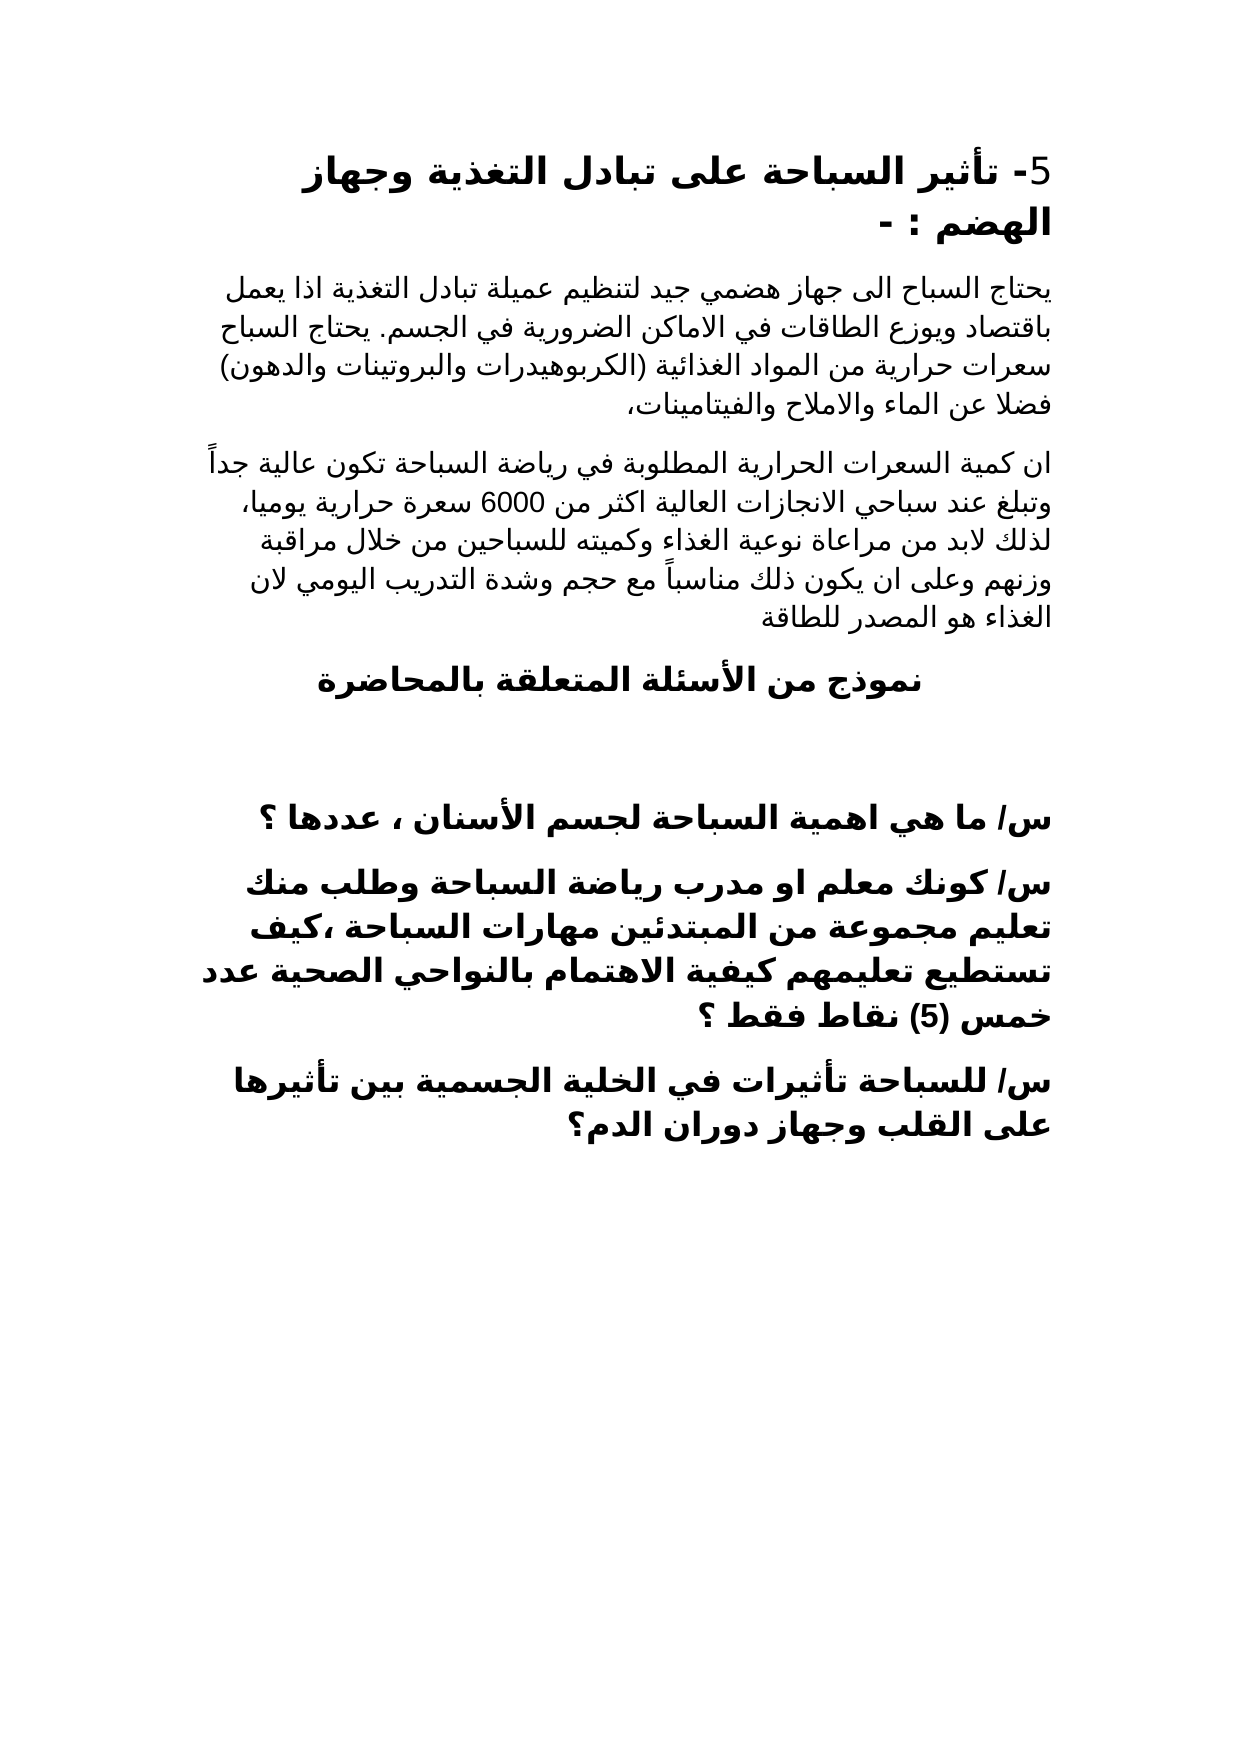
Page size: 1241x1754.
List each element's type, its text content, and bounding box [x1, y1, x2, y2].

text ان كمية السعرات الحرارية المطلوبة في رياضة السباحة تكون عالية جداً وتبلغ عند سباحي الانجازات العالية اكثر من 6000 سعرة حرارية يوميا، لذلك لابد من مراعاة نوعية الغذاء وكميته للسباحين من خلال مراقبة وزنهم وعلى ان يكون ذلك مناسباً مع حجم وشدة التدريب اليومي لان الغذاء هو المصدر للطاقة [187, 446, 1053, 634]
text نموذج من الأسئلة المتعلقة بالمحاضرة [187, 659, 1053, 698]
text س/ كونك معلم او مدرب رياضة السباحة وطلب منك تعليم مجموعة من المبتدئين مهارات السباحة ،كيف تستطيع تعليمهم كيفية الاهتمام بالنواحي الصحية عدد خمس (5) نقاط فقط ؟ [187, 863, 1053, 1034]
text س/ للسباحة تأثيرات في الخلية الجسمية بين تأثيرها على القلب وجهاز دوران الدم؟ [187, 1061, 1053, 1175]
text س/ ما هي اهمية السباحة لجسم الأسنان ، عددها ؟ [187, 798, 1053, 837]
text 5- تأثير السباحة على تبادل التغذية وجهاز الهضم : - [187, 150, 1053, 244]
text يحتاج السباح الى جهاز هضمي جيد لتنظيم عميلة تبادل التغذية اذا يعمل باقتصاد ويوزع الطاقات في الاماكن الضرورية في الجسم. يحتاج السباح سعرات حرارية من المواد الغذائية (الكربوهيدرات والبروتينات والدهون) فضلا عن الماء والاملاح والفيتامينات، [187, 271, 1053, 420]
